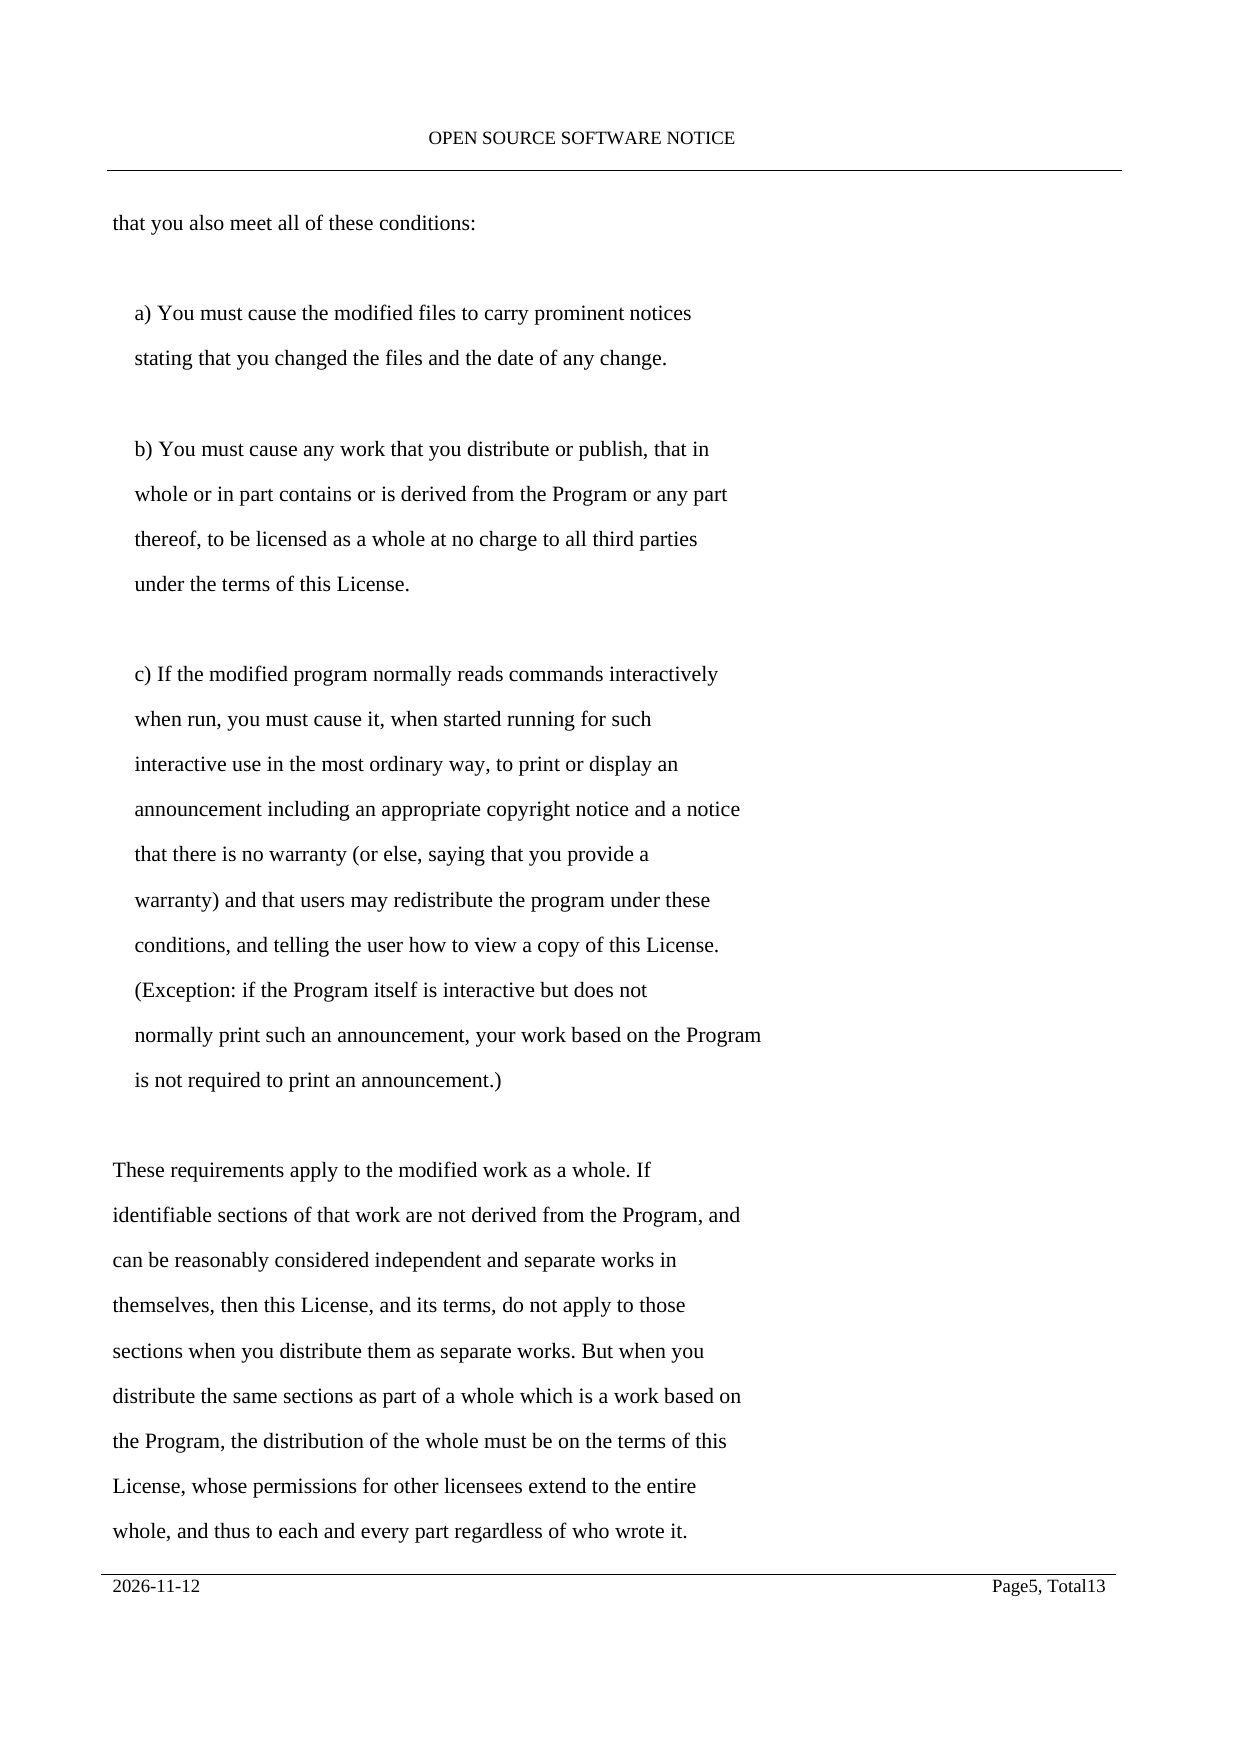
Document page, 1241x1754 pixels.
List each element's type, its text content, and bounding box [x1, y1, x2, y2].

text whole or in part contains or is derived from the Program or any part [112, 477, 1128, 509]
text when run, you must cause it, when started running for such [112, 702, 1128, 735]
text These requirements apply to the modified work as a whole. If [112, 1153, 1128, 1186]
text announcement including an appropriate copyright notice and a notice [112, 793, 1128, 825]
text interactive use in the most ordinary way, to print or display an [112, 748, 1128, 780]
text that there is no warranty (or else, saying that you provide a [112, 838, 1128, 870]
text can be reasonably considered independent and separate works in [112, 1244, 1128, 1276]
text sections when you distribute them as separate works. But when you [112, 1334, 1128, 1366]
text themselves, then this License, and its terms, do not apply to those [112, 1289, 1128, 1321]
text thereof, to be licensed as a whole at no charge to all third parties [112, 522, 1128, 554]
text (Exception: if the Program itself is interactive but does not [112, 973, 1128, 1006]
text whole, and thus to each and every part regardless of who wrote it. [112, 1514, 1128, 1547]
text conditions, and telling the user how to view a copy of this License. [112, 928, 1128, 961]
text identifiable sections of that work are not derived from the Program, and [112, 1199, 1128, 1231]
text normally print such an announcement, your work based on the Program [112, 1018, 1128, 1051]
text c) If the modified program normally reads commands interactively [112, 657, 1128, 690]
text a) You must cause the modified files to carry prominent notices [112, 297, 1128, 329]
text License, whose permissions for other licensees extend to the entire [112, 1469, 1128, 1502]
text is not required to print an announcement.) [112, 1063, 1128, 1096]
text the Program, the distribution of the whole must be on the terms of this [112, 1424, 1128, 1457]
text distribute the same sections as part of a whole which is a work based on [112, 1379, 1128, 1412]
text b) You must cause any work that you distribute or publish, that in [112, 432, 1128, 464]
text warranty) and that users may redistribute the program under these [112, 883, 1128, 915]
text under the terms of this License. [112, 567, 1128, 600]
text stating that you changed the files and the date of any change. [112, 342, 1128, 374]
text that you also meet all of these conditions: [112, 206, 1128, 239]
